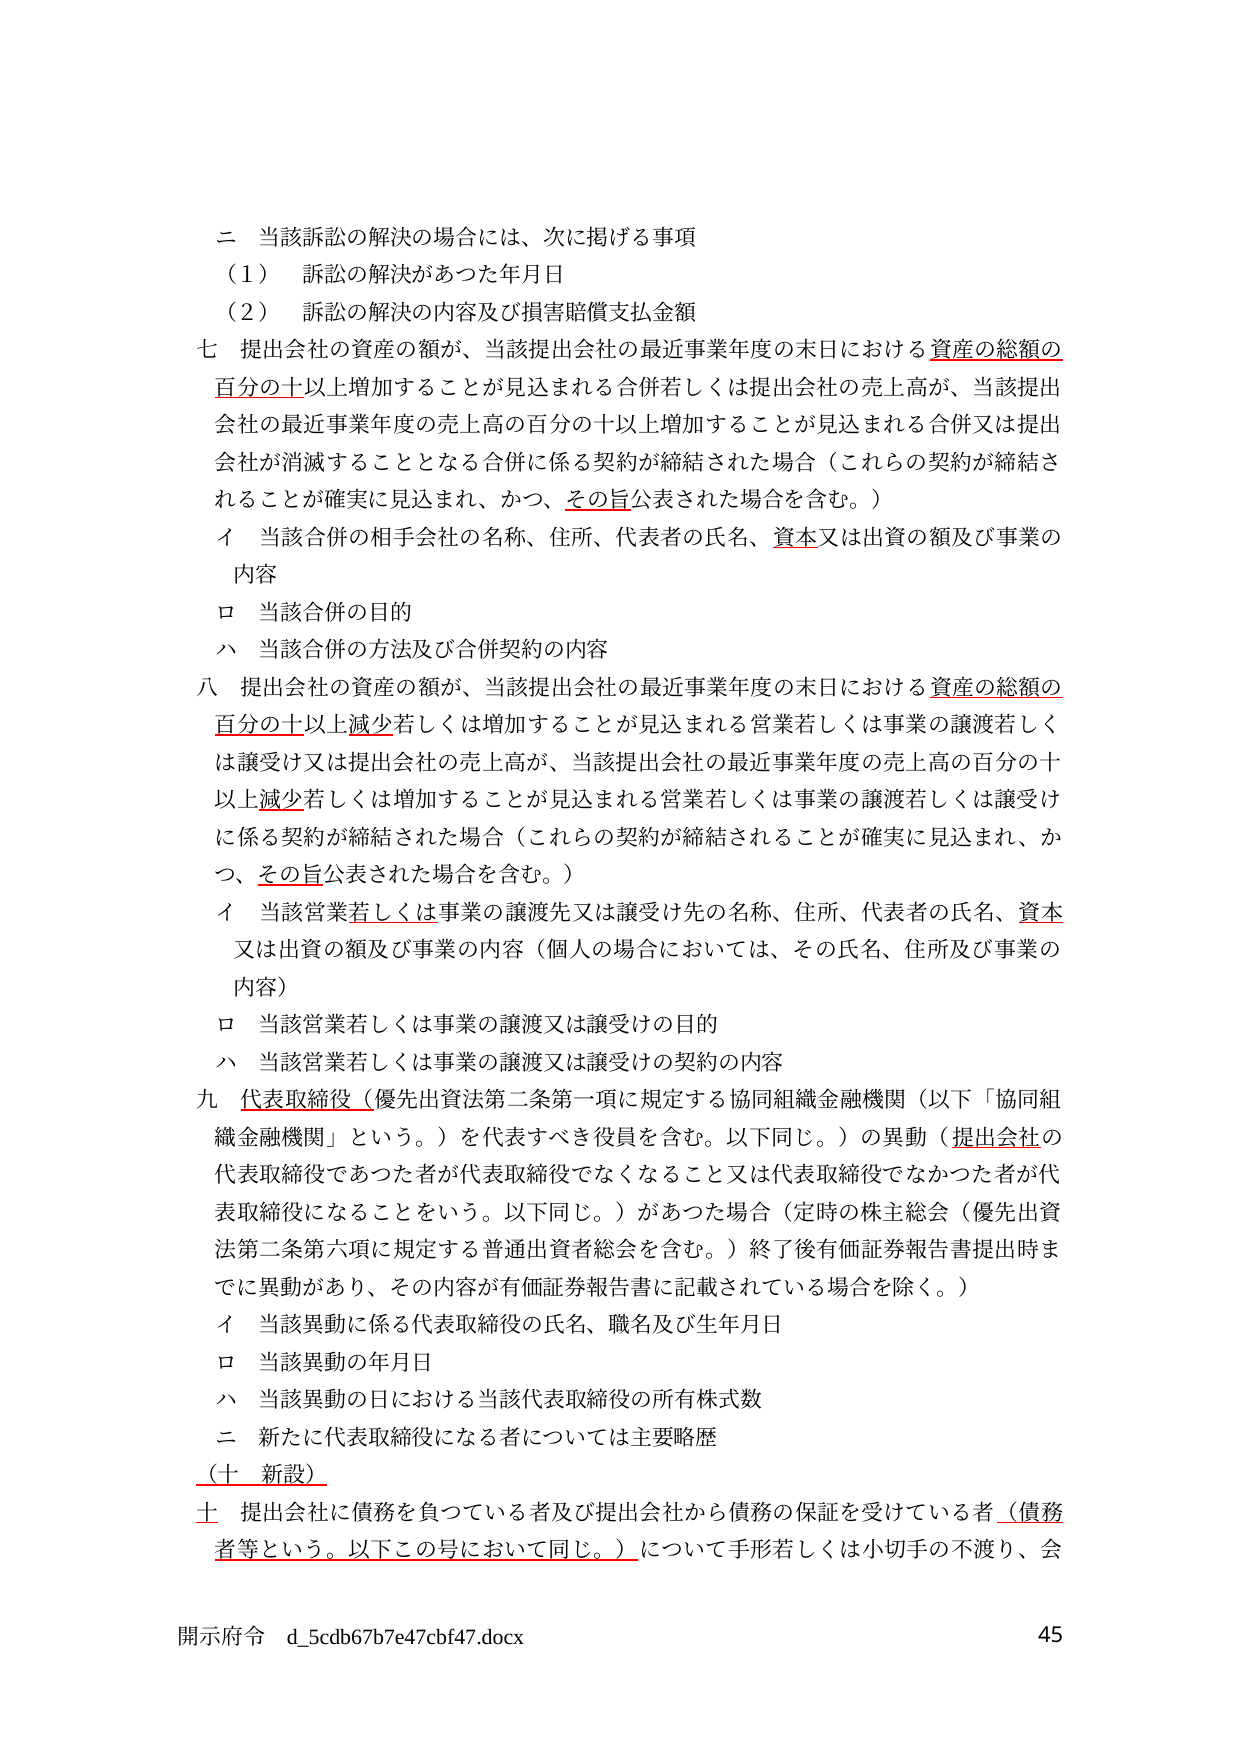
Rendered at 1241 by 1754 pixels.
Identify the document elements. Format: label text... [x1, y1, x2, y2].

text 七 提出会社の資産の額が、当該提出会社の最近事業年度の末日における資産の総額の百分の十以上増加することが見込まれる合併若しくは提出会社の売上高が、当該提出会社の最近事業年度の売上高の百分の十以上増加することが見込まれる合併又は提出会社が消滅することとなる合併に係る契約が締結された場合（これらの契約が締結されることが確実に見込まれ、かつ、その旨公表された場合を含む。） [196, 329, 1063, 517]
text ロ 当該合併の目的 [215, 592, 1063, 629]
text イ 当該営業若しくは事業の譲渡先又は譲受け先の名称、住所、代表者の氏名、資本又は出資の額及び事業の内容（個人の場合においては、その氏名、住所及び事業の内容） [215, 892, 1063, 1004]
text イ 当該異動に係る代表取締役の氏名、職名及び生年月日 [215, 1304, 1063, 1342]
text （２） 訴訟の解決の内容及び損害賠償支払金額 [215, 292, 1063, 329]
text ロ 当該営業若しくは事業の譲渡又は譲受けの目的 [215, 1004, 1063, 1042]
text ハ 当該異動の日における当該代表取締役の所有株式数 [215, 1379, 1063, 1417]
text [196, 1492, 1063, 1567]
text （１） 訴訟の解決があつた年月日 [215, 254, 1063, 292]
text イ 当該合併の相手会社の名称、住所、代表者の氏名、資本又は出資の額及び事業の内容 [215, 517, 1063, 592]
text ハ 当該営業若しくは事業の譲渡又は譲受けの契約の内容 [215, 1042, 1063, 1079]
text ロ 当該異動の年月日 [215, 1342, 1063, 1379]
text ニ 当該訴訟の解決の場合には、次に掲げる事項 [215, 217, 1063, 254]
text ニ 新たに代表取締役になる者については主要略歴 [215, 1417, 1063, 1454]
text （十 新設） [196, 1454, 1063, 1492]
text ハ 当該合併の方法及び合併契約の内容 [215, 629, 1063, 667]
text 八 提出会社の資産の額が、当該提出会社の最近事業年度の末日における資産の総額の百分の十以上減少若しくは増加することが見込まれる営業若しくは事業の譲渡若しくは譲受け又は提出会社の売上高が、当該提出会社の最近事業年度の売上高の百分の十以上減少若しくは増加することが見込まれる営業若しくは事業の譲渡若しくは譲受けに係る契約が締結された場合（これらの契約が締結されることが確実に見込まれ、かつ、その旨公表された場合を含む。） [196, 667, 1063, 892]
text 九 代表取締役（優先出資法第二条第一項に規定する協同組織金融機関（以下「協同組織金融機関」という。）を代表すべき役員を含む。以下同じ。）の異動（提出会社の代表取締役であつた者が代表取締役でなくなること又は代表取締役でなかつた者が代表取締役になることをいう。以下同じ。）があつた場合（定時の株主総会（優先出資法第二条第六項に規定する普通出資者総会を含む。）終了後有価証券報告書提出時までに異動があり、その内容が有価証券報告書に記載されている場合を除く。） [196, 1079, 1063, 1304]
